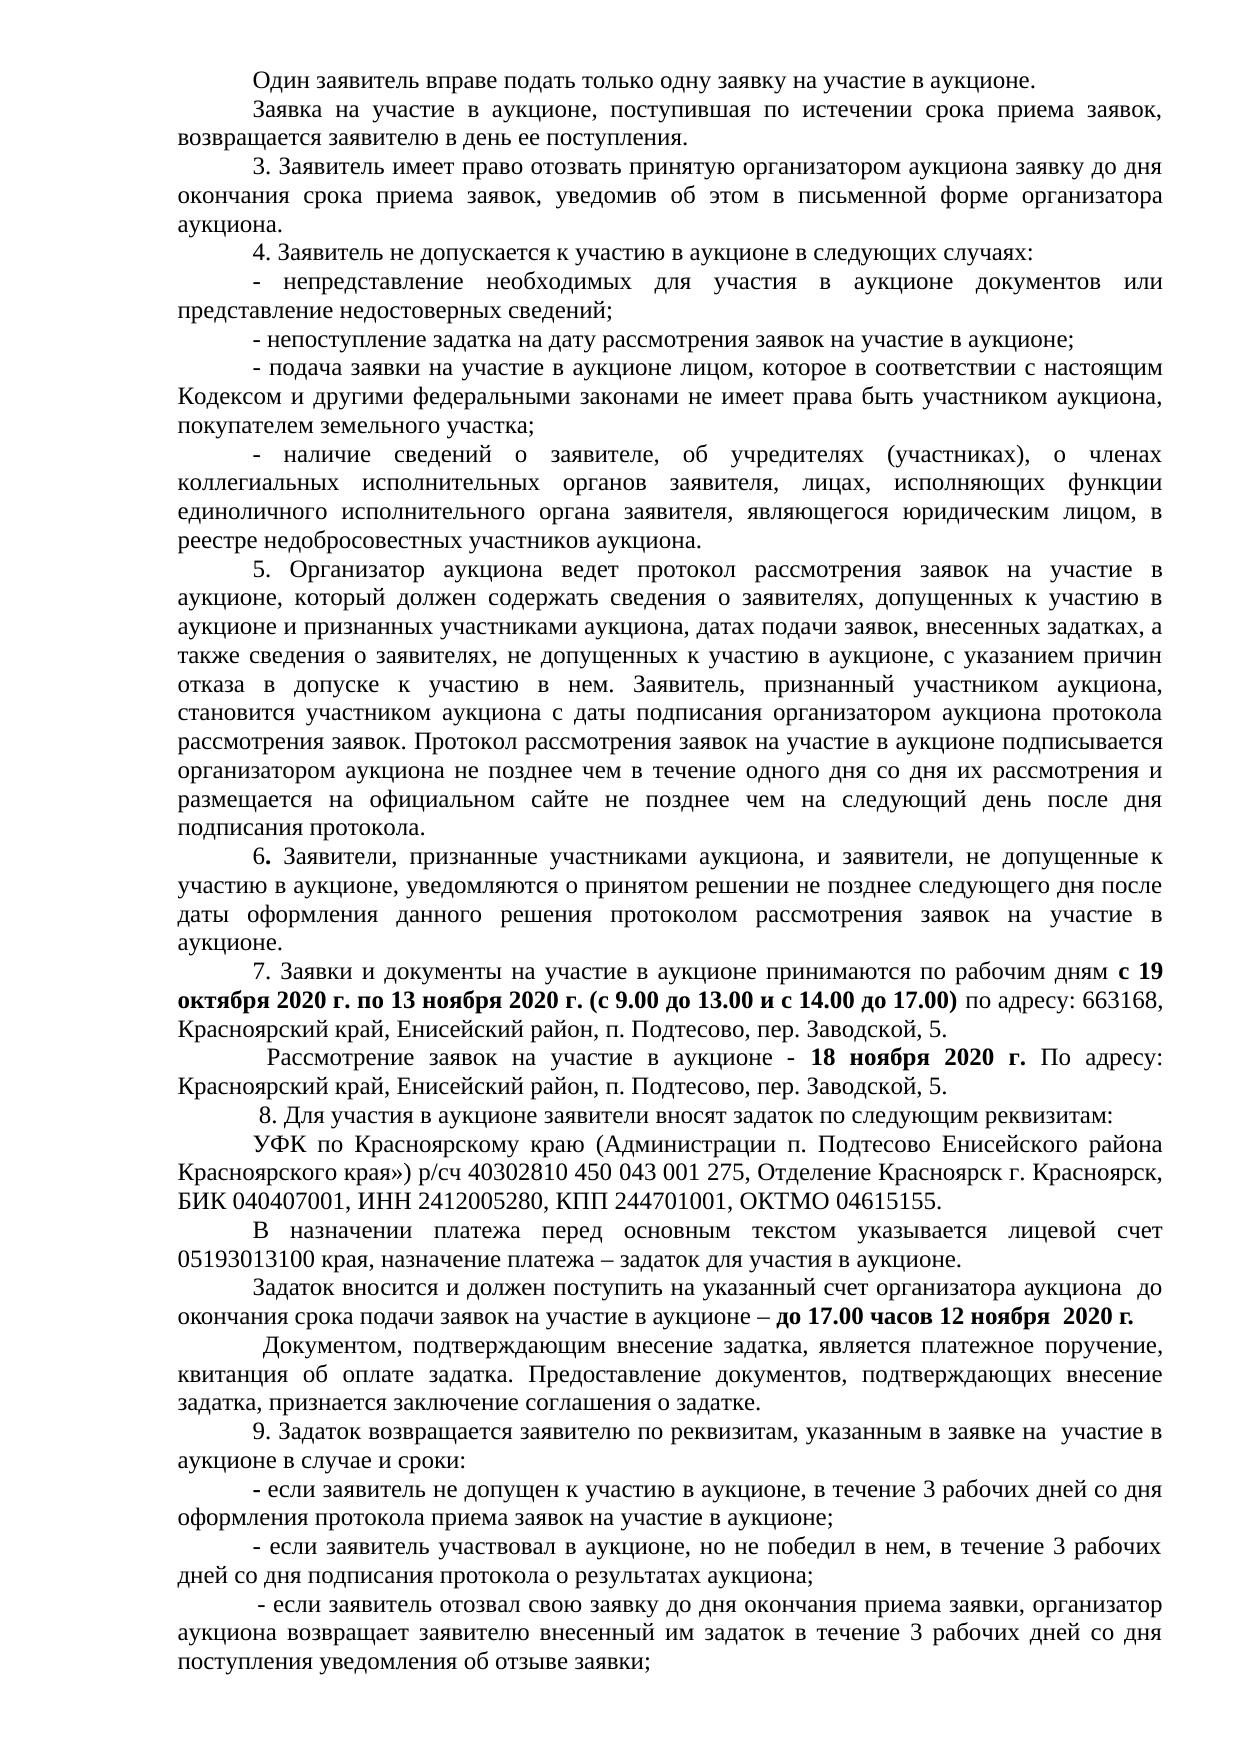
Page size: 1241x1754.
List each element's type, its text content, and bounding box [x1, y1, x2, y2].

text Документом, подтверждающим внесение задатка, является платежное поручение, квитанция об оплате задатка. Предоставление документов, подтверждающих внесение задатка, признается заключение соглашения о задатке. [177, 1330, 1163, 1416]
text - непредставление необходимых для участия в аукционе документов или представление недостоверных сведений; [177, 266, 1163, 324]
text - если заявитель участвовал в аукционе, но не победил в нем, в течение 3 рабочих дней со дня подписания протокола о результатах аукциона; [177, 1531, 1163, 1589]
text - непоступление задатка на дату рассмотрения заявок на участие в аукционе; [177, 324, 1163, 352]
text УФК по Красноярскому краю (Администрации п. Подтесово Енисейского района Красноярского края») р/сч 40302810 450 043 001 275, Отделение Красноярск г. Красноярск, БИК 040407001, ИНН 2412005280, КПП 244701001, ОКТМО 04615155. [177, 1129, 1163, 1215]
text 8. Для участия в аукционе заявители вносят задаток по следующим реквизитам: [177, 1100, 1163, 1129]
text 5. Организатор аукциона ведет протокол рассмотрения заявок на участие в аукционе, который должен содержать сведения о заявителях, допущенных к участию в аукционе и признанных участниками аукциона, датах подачи заявок, внесенных задатках, а также сведения о заявителях, не допущенных к участию в аукционе, с указанием причин отказа в допуске к участию в нем. Заявитель, признанный участником аукциона, становится участником аукциона с даты подписания организатором аукциона протокола рассмотрения заявок. Протокол рассмотрения заявок на участие в аукционе подписывается организатором аукциона не позднее чем в течение одного дня со дня их рассмотрения и размещается на официальном сайте не позднее чем на следующий день после дня подписания протокола. [177, 554, 1163, 841]
text 7. Заявки и документы на участие в аукционе принимаются по рабочим дням с 19 октября 2020 г. по 13 ноября 2020 г. (с 9.00 до 13.00 и с 14.00 до 17.00) по адресу: 663168, Красноярский край, Енисейский район, п. Подтесово, пер. Заводской, 5. [177, 956, 1163, 1042]
text - если заявитель не допущен к участию в аукционе, в течение 3 рабочих дней со дня оформления протокола приема заявок на участие в аукционе; [177, 1474, 1163, 1531]
text - если заявитель отозвал свою заявку до дня окончания приема заявки, организатор аукциона возвращает заявителю внесенный им задаток в течение 3 рабочих дней со дня поступления уведомления об отзыве заявки; [177, 1589, 1163, 1675]
text В назначении платежа перед основным текстом указывается лицевой счет 05193013100 края, назначение платежа – задаток для участия в аукционе. [177, 1215, 1163, 1272]
text - наличие сведений о заявителе, об учредителях (участниках), о членах коллегиальных исполнительных органов заявителя, лицах, исполняющих функции единоличного исполнительного органа заявителя, являющегося юридическим лицом, в реестре недобросовестных участников аукциона. [177, 439, 1163, 554]
text 6. Заявители, признанные участниками аукциона, и заявители, не допущенные к участию в аукционе, уведомляются о принятом решении не позднее следующего дня после даты оформления данного решения протоколом рассмотрения заявок на участие в аукционе. [177, 841, 1163, 956]
text Рассмотрение заявок на участие в аукционе - 18 ноября 2020 г. По адресу: Красноярский край, Енисейский район, п. Подтесово, пер. Заводской, 5. [177, 1042, 1163, 1100]
text 9. Задаток возвращается заявителю по реквизитам, указанным в заявке на участие в аукционе в случае и сроки: [177, 1416, 1163, 1474]
text Задаток вносится и должен поступить на указанный счет организатора аукциона до окончания срока подачи заявок на участие в аукционе – до 17.00 часов 12 ноября 2020 г. [177, 1272, 1163, 1330]
text 4. Заявитель не допускается к участию в аукционе в следующих случаях: [177, 237, 1163, 266]
text - подача заявки на участие в аукционе лицом, которое в соответствии с настоящим Кодексом и другими федеральными законами не имеет права быть участником аукциона, покупателем земельного участка; [177, 352, 1163, 439]
text Один заявитель вправе подать только одну заявку на участие в аукционе. [177, 65, 1163, 94]
text 3. Заявитель имеет право отозвать принятую организатором аукциона заявку до дня окончания срока приема заявок, уведомив об этом в письменной форме организатора аукциона. [177, 151, 1163, 237]
text Заявка на участие в аукционе, поступившая по истечении срока приема заявок, возвращается заявителю в день ее поступления. [177, 94, 1163, 151]
